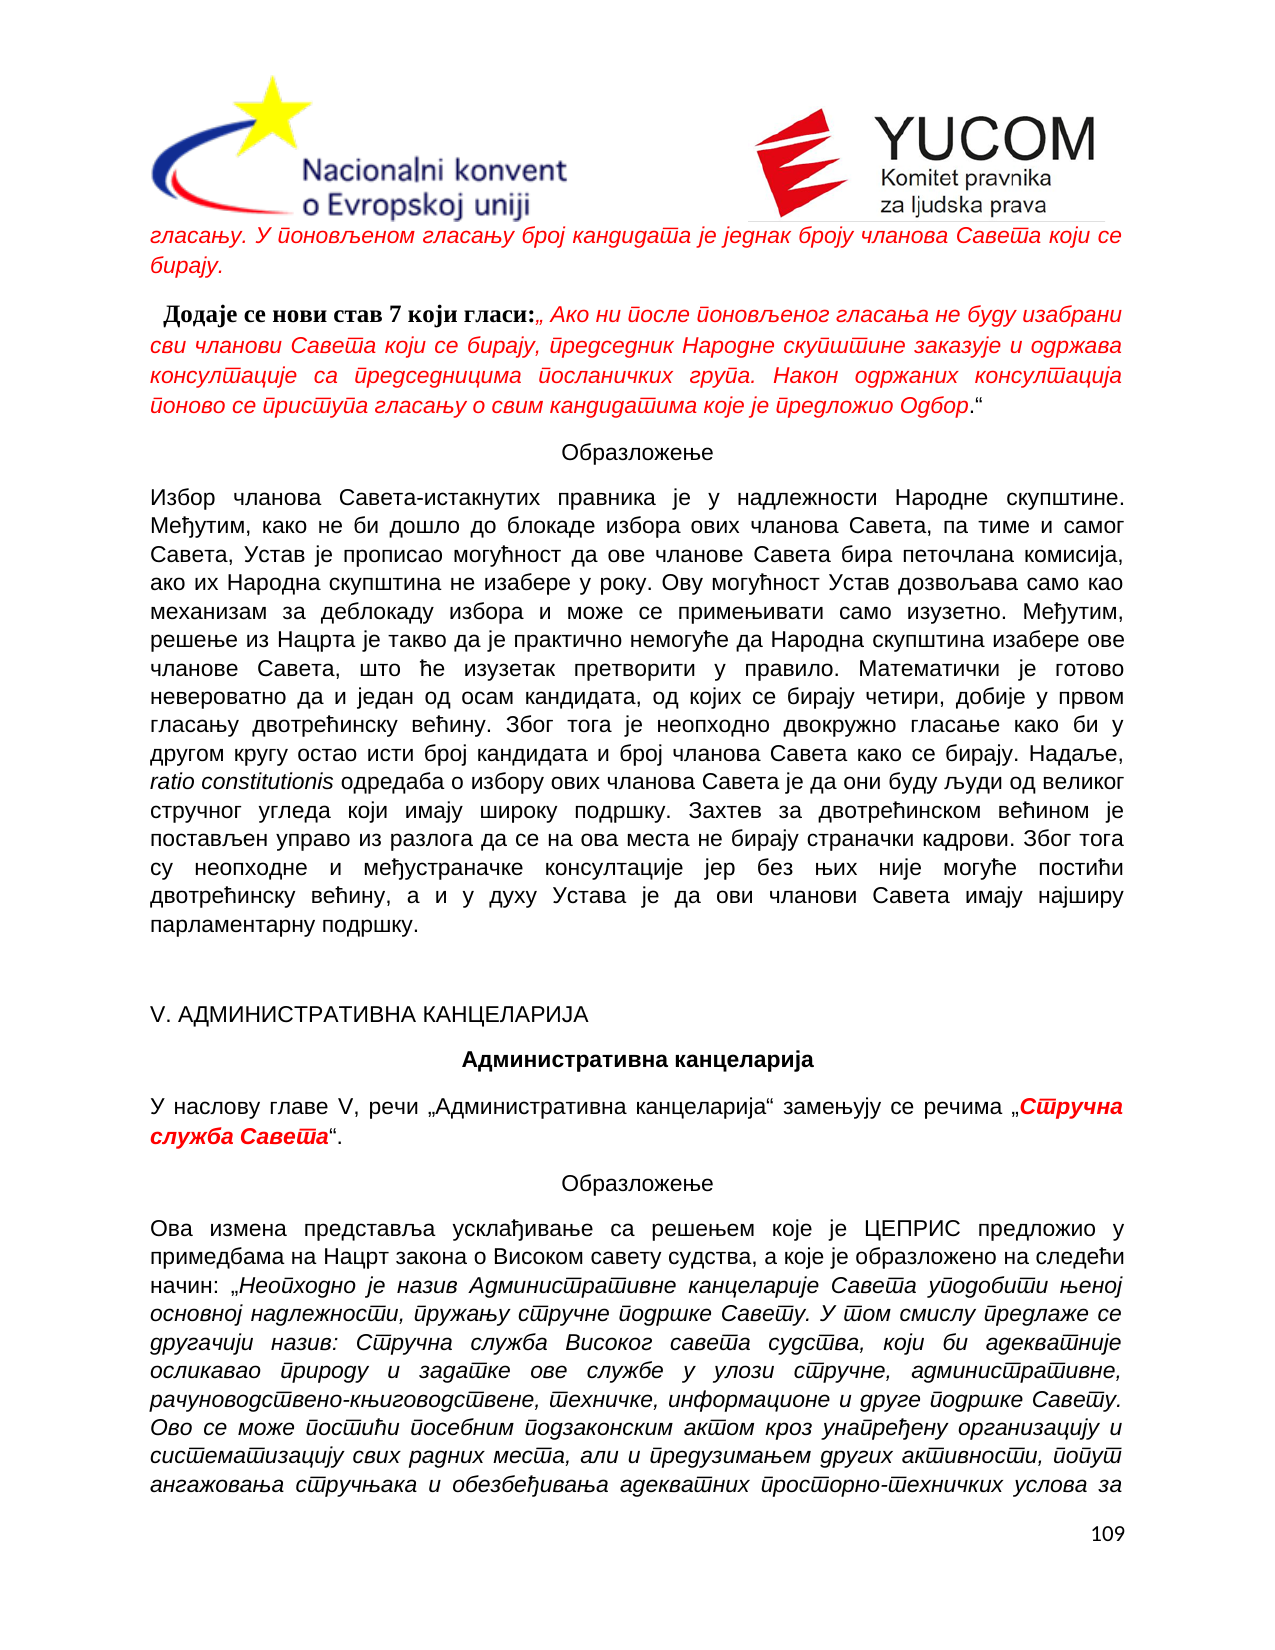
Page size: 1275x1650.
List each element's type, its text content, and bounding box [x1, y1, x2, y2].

picture [150, 75, 568, 222]
text Образложење [150, 1170, 1125, 1196]
text V. АДМИНИСТРАТИВНА КАНЦЕЛАРИЈA [150, 1001, 1125, 1027]
list Административна канцеларија [150, 1046, 1125, 1072]
text Додаје се нови став 7 који гласи:„ Ако ни после поновљеног гласања не буду изабрани сви чланови Савета који се бирају, председник Народне скупштине заказује и одржава консултације са председницима посланичких група. Након одржаних консултација поново се приступа гласању о свим кандидатима које је предложио Одбор.“ [150, 299, 1125, 418]
text Образложење [150, 439, 1125, 465]
text Избор чланова Савета-истакнутих правника је у надлежности Народне скупштине. Међутим, како не би дошло до блокаде избора ових чланова Савета, па тиме и самог Савета, Устав је прописао могућност да ове чланове Савета бира петочлана комисија, ако их Народна скупштина не изабере у року. Ову могућност Устав дозвољава само као механизам за деблокаду избора и може се примењивати само изузетно. Међутим, решење из Нацрта је такво да је практично немогуће да Народна скупштина изабере ове чланове Савета, што ће изузетак претворити у правило. Математички је готово невероватно да и један од осам кандидата, од којих се бирају четири, добије у првом гласању двотрећинску већину. Због тога је неопходно двокружно гласање како би у другом кругу остао исти број кандидата и број чланова Савета како се бирају. Надаље, ratio constitutionis одредаба о избору ових чланова Савета је да они буду људи од великог стручног угледа који имају широку подршку. Захтев за двотрећинском већином је постављен управо из разлога да се на ова места не бирају страначки кадрови. Због тога су неопходне и међустраначке консултације јер без њих није могуће постићи двотрећинску већину, а и у духу Устава је да ови чланови Савета имају најширу парламентарну подршку. [150, 484, 1125, 937]
picture [747, 106, 1106, 222]
text У наслову главе V, речи „Административна канцеларија“ замењују се речима „Стручна служба Савета“. [150, 1093, 1125, 1149]
